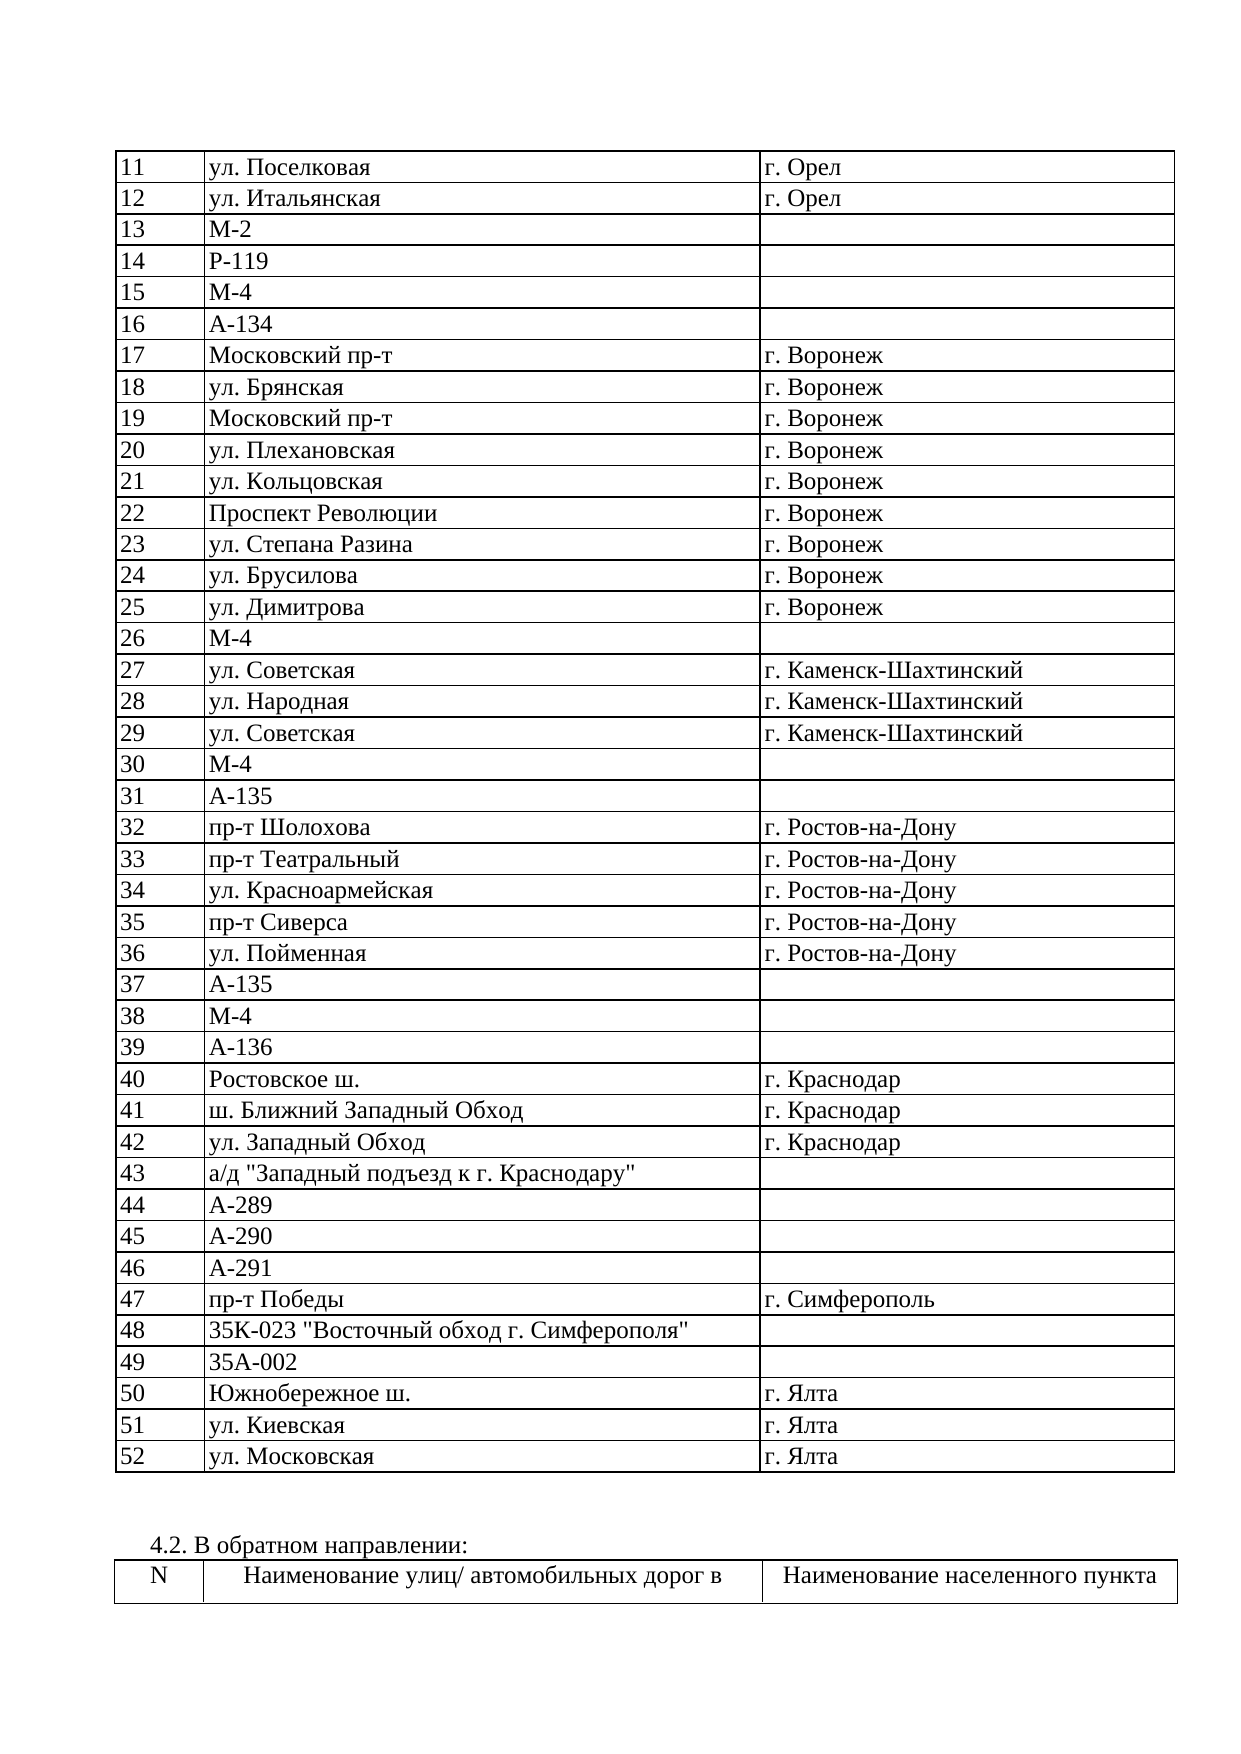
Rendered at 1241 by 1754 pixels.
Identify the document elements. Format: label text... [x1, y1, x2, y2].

table_cell 51 [117, 1410, 204, 1440]
table_cell ул. Пойменная [205, 938, 759, 968]
table_cell ул. Итальянская [205, 183, 759, 213]
table_cell 29 [117, 718, 204, 748]
table_cell пр-т Сиверса [205, 907, 759, 936]
table_cell ул. Советская [205, 718, 759, 748]
table_cell 48 [117, 1316, 204, 1345]
table_cell г. Воронеж [761, 435, 1174, 464]
table_cell 45 [117, 1221, 204, 1251]
table_cell А-135 [205, 970, 759, 999]
text 4.2. В обратном направлении: [150, 1530, 1090, 1559]
table_cell г. Ялта [761, 1378, 1174, 1408]
table_cell [761, 1158, 1174, 1188]
table_cell г. Воронеж [761, 403, 1174, 433]
table_cell 33 [117, 844, 204, 873]
table_cell 13 [117, 215, 204, 244]
table_cell г. Воронеж [761, 592, 1174, 622]
table_cell г. Ростов-на-Дону [761, 812, 1174, 842]
table_cell г. Воронеж [761, 372, 1174, 402]
table_cell г. Ростов-на-Дону [761, 844, 1174, 873]
table_header N п/п [115, 1561, 203, 1602]
table_cell ул. Западный Обход [205, 1127, 759, 1157]
table_cell г. Воронеж [761, 498, 1174, 527]
table_cell [761, 215, 1174, 244]
table_cell [761, 277, 1174, 307]
table_cell 37 [117, 970, 204, 999]
table_cell 31 [117, 781, 204, 811]
table_cell ш. Ближний Западный Обход [205, 1095, 759, 1125]
table_cell [761, 246, 1174, 276]
table_cell 36 [117, 938, 204, 968]
table_cell 27 [117, 655, 204, 685]
table_cell 17 [117, 340, 204, 370]
table_cell 24 [117, 561, 204, 590]
table_cell 15 [117, 277, 204, 307]
table_cell [761, 1253, 1174, 1282]
table_cell г. Ялта [761, 1441, 1174, 1471]
table_cell ул. Советская [205, 655, 759, 685]
table_cell 26 [117, 623, 204, 653]
table_cell 44 [117, 1190, 204, 1219]
table_cell ул. Народная [205, 686, 759, 716]
table_cell 30 [117, 749, 204, 779]
table_cell ул. Киевская [205, 1410, 759, 1440]
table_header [204, 1561, 762, 1602]
table_cell 42 [117, 1127, 204, 1157]
table_cell г. Каменск-Шахтинский [761, 686, 1174, 716]
table_cell г. Каменск-Шахтинский [761, 655, 1174, 685]
table_cell М-4 [205, 749, 759, 779]
table_cell ул. Димитрова [205, 592, 759, 622]
table_cell 43 [117, 1158, 204, 1188]
table_cell 12 [117, 183, 204, 213]
table_cell 11 [117, 152, 204, 181]
table_cell 47 [117, 1284, 204, 1314]
table_cell Ростовское ш. [205, 1064, 759, 1094]
table_cell ул. Поселковая [205, 152, 759, 181]
table_cell ул. Московская [205, 1441, 759, 1471]
table_cell ул. Плехановская [205, 435, 759, 464]
table_cell 21 [117, 466, 204, 496]
table_cell [761, 1347, 1174, 1377]
table_cell Московский пр-т [205, 403, 759, 433]
table_cell ул. Красноармейская [205, 875, 759, 905]
table_cell 35А-002 [205, 1347, 759, 1377]
table_cell 50 [117, 1378, 204, 1408]
table_cell А-289 [205, 1190, 759, 1219]
table_cell М-4 [205, 623, 759, 653]
table_cell 38 [117, 1001, 204, 1031]
table_cell пр-т Победы [205, 1284, 759, 1314]
table_cell ул. Степана Разина [205, 529, 759, 559]
table_cell ул. Кольцовская [205, 466, 759, 496]
table_cell Московский пр-т [205, 340, 759, 370]
table_cell пр-т Театральный [205, 844, 759, 873]
table_cell г. Краснодар [761, 1127, 1174, 1157]
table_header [763, 1561, 1177, 1602]
table_cell 20 [117, 435, 204, 464]
table_cell [761, 1190, 1174, 1219]
table_cell 14 [117, 246, 204, 276]
table_cell г. Воронеж [761, 340, 1174, 370]
table_cell [761, 623, 1174, 653]
table_cell г. Ростов-на-Дону [761, 907, 1174, 936]
table_cell [761, 749, 1174, 779]
table_cell 16 [117, 309, 204, 339]
table_cell М-4 [205, 277, 759, 307]
table_cell 32 [117, 812, 204, 842]
table_cell [761, 1316, 1174, 1345]
table_cell [761, 309, 1174, 339]
table_cell пр-т Шолохова [205, 812, 759, 842]
table_cell 40 [117, 1064, 204, 1094]
table_cell 35 [117, 907, 204, 936]
table_cell Южнобережное ш. [205, 1378, 759, 1408]
table_cell [761, 1221, 1174, 1251]
table_cell 46 [117, 1253, 204, 1282]
table_cell 19 [117, 403, 204, 433]
table_cell А-290 [205, 1221, 759, 1251]
table_cell г. Краснодар [761, 1064, 1174, 1094]
table_cell [761, 1032, 1174, 1062]
table_cell 39 [117, 1032, 204, 1062]
table_cell г. Ростов-на-Дону [761, 938, 1174, 968]
table_cell М-2 [205, 215, 759, 244]
table_cell [761, 781, 1174, 811]
table_cell г. Краснодар [761, 1095, 1174, 1125]
table_cell 52 [117, 1441, 204, 1471]
table_cell а/д "Западный подъезд к г. Краснодару" [205, 1158, 759, 1188]
table_cell А-134 [205, 309, 759, 339]
table_cell Проспект Революции [205, 498, 759, 527]
table_cell г. Орел [761, 152, 1174, 181]
table_cell А-136 [205, 1032, 759, 1062]
table_cell г. Ялта [761, 1410, 1174, 1440]
table_cell г. Воронеж [761, 466, 1174, 496]
table_cell М-4 [205, 1001, 759, 1031]
table_cell г. Воронеж [761, 561, 1174, 590]
table_cell г. Симферополь [761, 1284, 1174, 1314]
table_cell А-291 [205, 1253, 759, 1282]
table_cell г. Орел [761, 183, 1174, 213]
table_cell 35К-023 "Восточный обход г. Симферополя" [205, 1316, 759, 1345]
table_cell 18 [117, 372, 204, 402]
table_cell Р-119 [205, 246, 759, 276]
table_cell 25 [117, 592, 204, 622]
table_cell 49 [117, 1347, 204, 1377]
table_cell г. Воронеж [761, 529, 1174, 559]
table_cell 22 [117, 498, 204, 527]
table_cell ул. Брянская [205, 372, 759, 402]
table_cell ул. Брусилова [205, 561, 759, 590]
table_cell 28 [117, 686, 204, 716]
table_cell г. Каменск-Шахтинский [761, 718, 1174, 748]
table_cell г. Ростов-на-Дону [761, 875, 1174, 905]
table_cell 23 [117, 529, 204, 559]
table_cell [761, 1001, 1174, 1031]
table_cell 34 [117, 875, 204, 905]
table_cell [761, 970, 1174, 999]
table_cell 41 [117, 1095, 204, 1125]
table_cell А-135 [205, 781, 759, 811]
